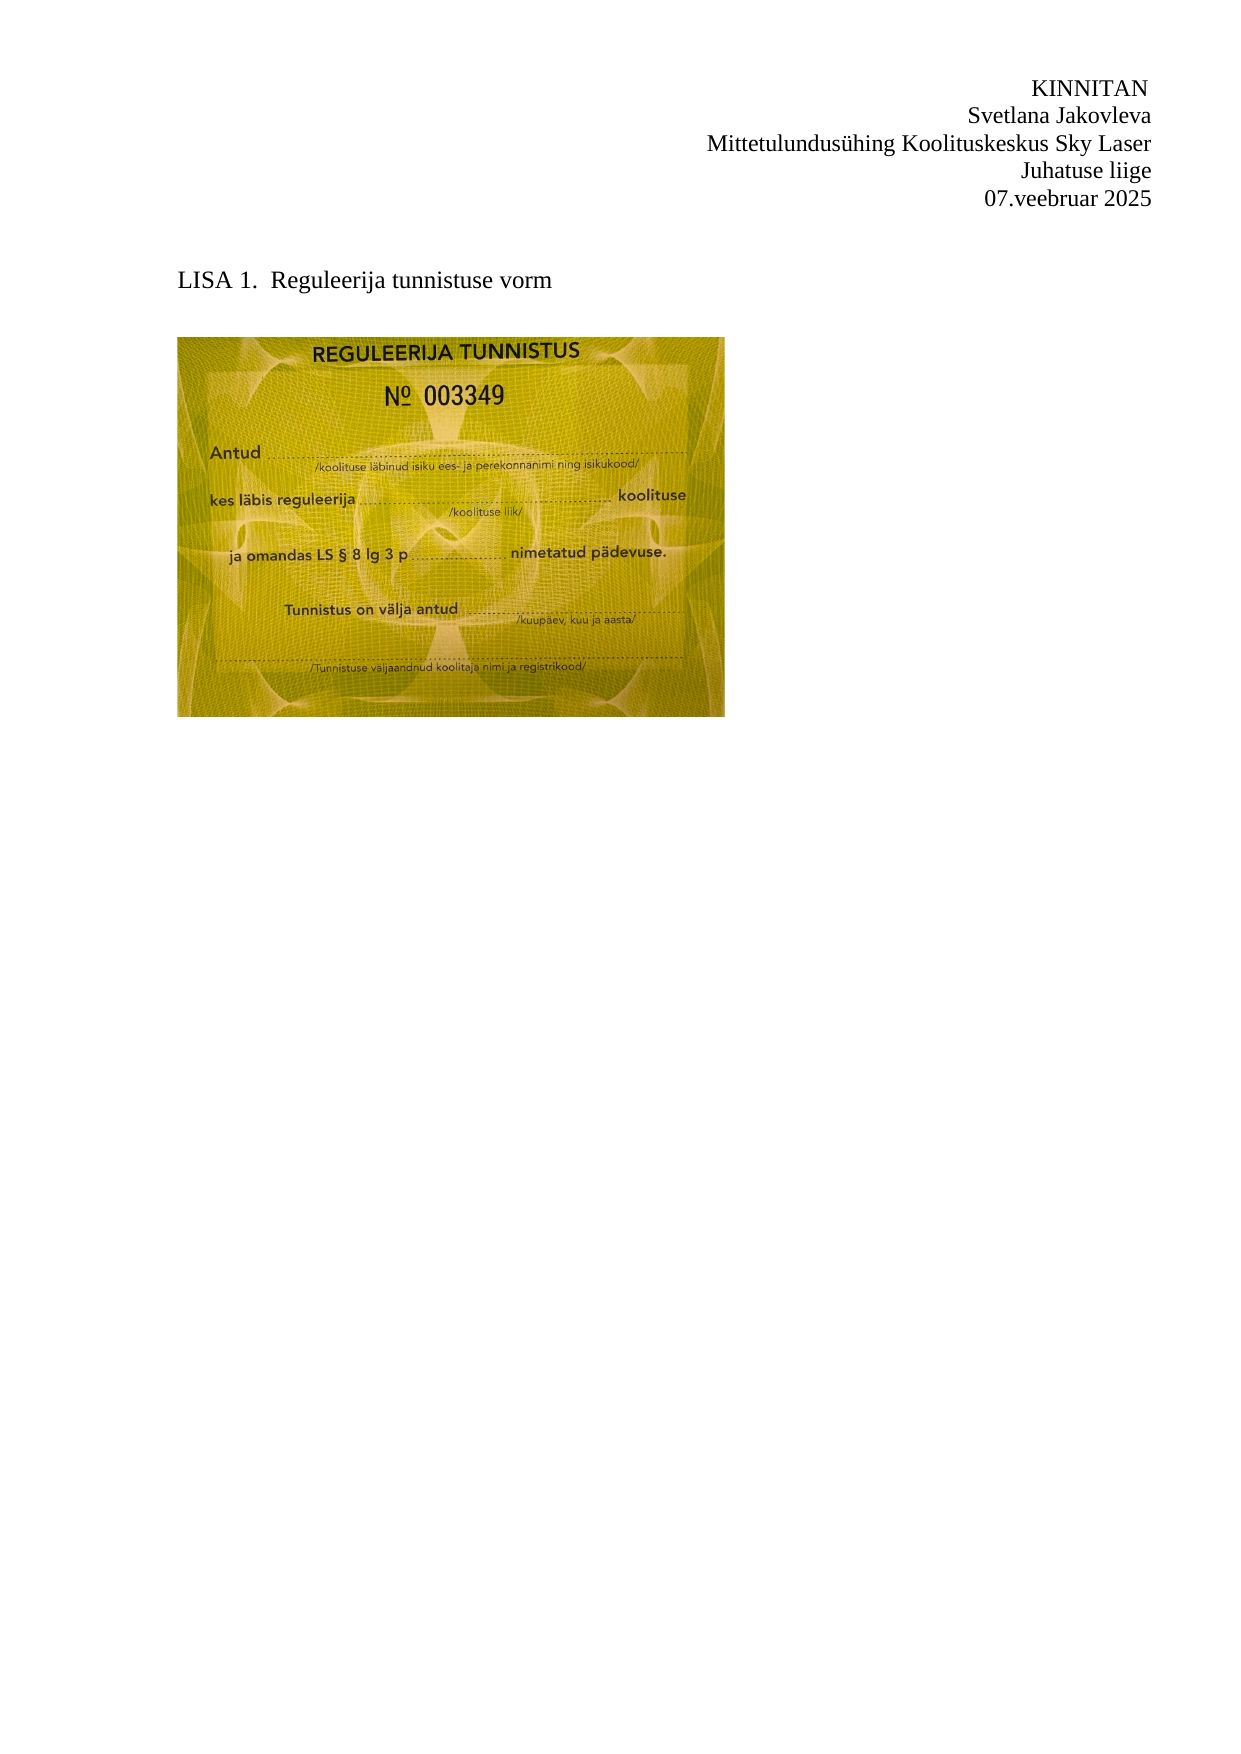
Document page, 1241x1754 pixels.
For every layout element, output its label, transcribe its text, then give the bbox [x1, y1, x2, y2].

text LISA 1. Reguleerija tunnistuse vorm [177, 265, 1152, 294]
picture [177, 337, 725, 717]
